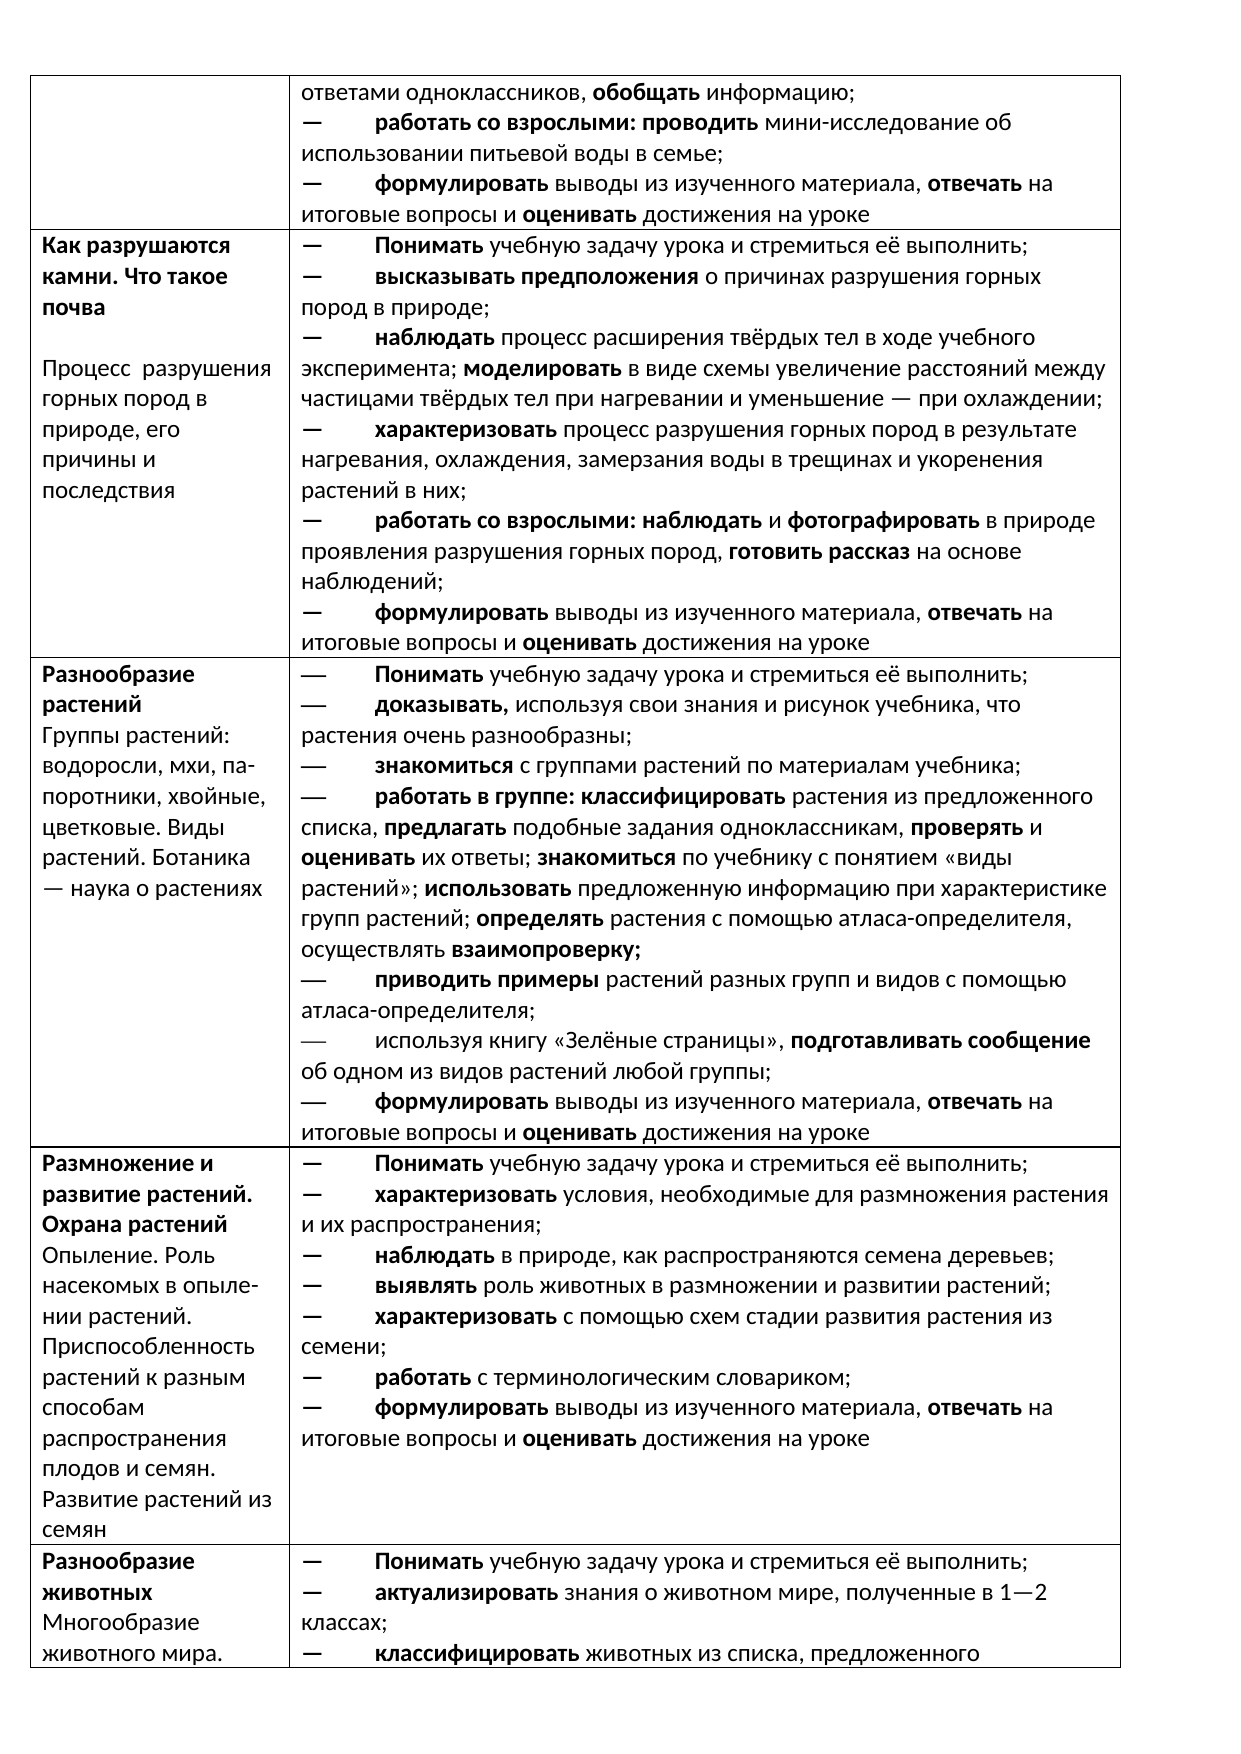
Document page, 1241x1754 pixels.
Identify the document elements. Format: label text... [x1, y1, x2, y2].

table_cell Разнообразие растений Группы растений: водоросли, мхи, папоротники, хвойные, цветковые. Виды растений. Ботаника — наука о растениях [31, 658, 289, 1146]
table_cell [31, 1545, 289, 1667]
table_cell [31, 76, 289, 229]
table_cell — Понимать учебную задачу урока и стремиться её выполнить; — высказывать предположения о причинах разрушения горных пород в природе; — наблюдать процесс расширения твёрдых тел в ходе учебного эксперимента; моделировать в виде схемы увеличение расстояний между частицами твёрдых тел при нагревании и уменьшение — при охлаждении; — характеризовать процесс разрушения горных пород в результате нагревания, охлаждения, замерзания воды в трещинах и укоренения растений в них; — работать со взрослыми: наблюдать и фотографировать в природе проявления разрушения горных пород, готовить рассказ на основе наблюдений; — формулировать выводы из изученного материала, отвечать на итоговые вопросы и оценивать достижения на уроке [290, 230, 1120, 657]
table_cell Понимать учебную задачу урока и стремиться её выполнить; доказывать, используя свои знания и рисунок учебника, что растения очень разнообразны; знакомиться с группами растений по материалам учебника; работать в группе: классифицировать растения из предложенного списка, предлагать подобные задания одноклассникам, проверять и оценивать их ответы; знакомиться по учебнику с понятием «виды растений»; использовать предложенную информацию при характеристике групп растений; определять растения с помощью атласа-определителя, осуществлять взаимопроверку; приводить примеры растений разных групп и видов с помощью атласа-определителя; используя книгу «Зелёные страницы», подготавливать сообщение об одном из видов растений любой группы; формулировать выводы из изученного материала, отвечать на итоговые вопросы и оценивать достижения на уроке [290, 658, 1120, 1146]
table_cell — Понимать учебную задачу урока и стремиться её выполнить; — характеризовать условия, необходимые для размножения растения и их распространения; — наблюдать в природе, как распространяются семена деревьев; — выявлять роль животных в размножении и развитии растений; — характеризовать с помощью схем стадии развития растения из семени; — работать с терминологическим словариком; — формулировать выводы из изученного материала, отвечать на итоговые вопросы и оценивать достижения на уроке [290, 1148, 1120, 1544]
table_cell Как разрушаются камни. Что такое почва Процесс разрушения горных пород в природе, его причины и последствия [31, 230, 289, 657]
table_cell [290, 1545, 1120, 1667]
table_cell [290, 76, 1120, 229]
table_cell Размножение и развитие растений. Охрана растений Опыление. Роль насекомых в опылении растений. Приспособленность растений к разным способам распространения плодов и семян. Развитие растений из семян [31, 1148, 289, 1544]
